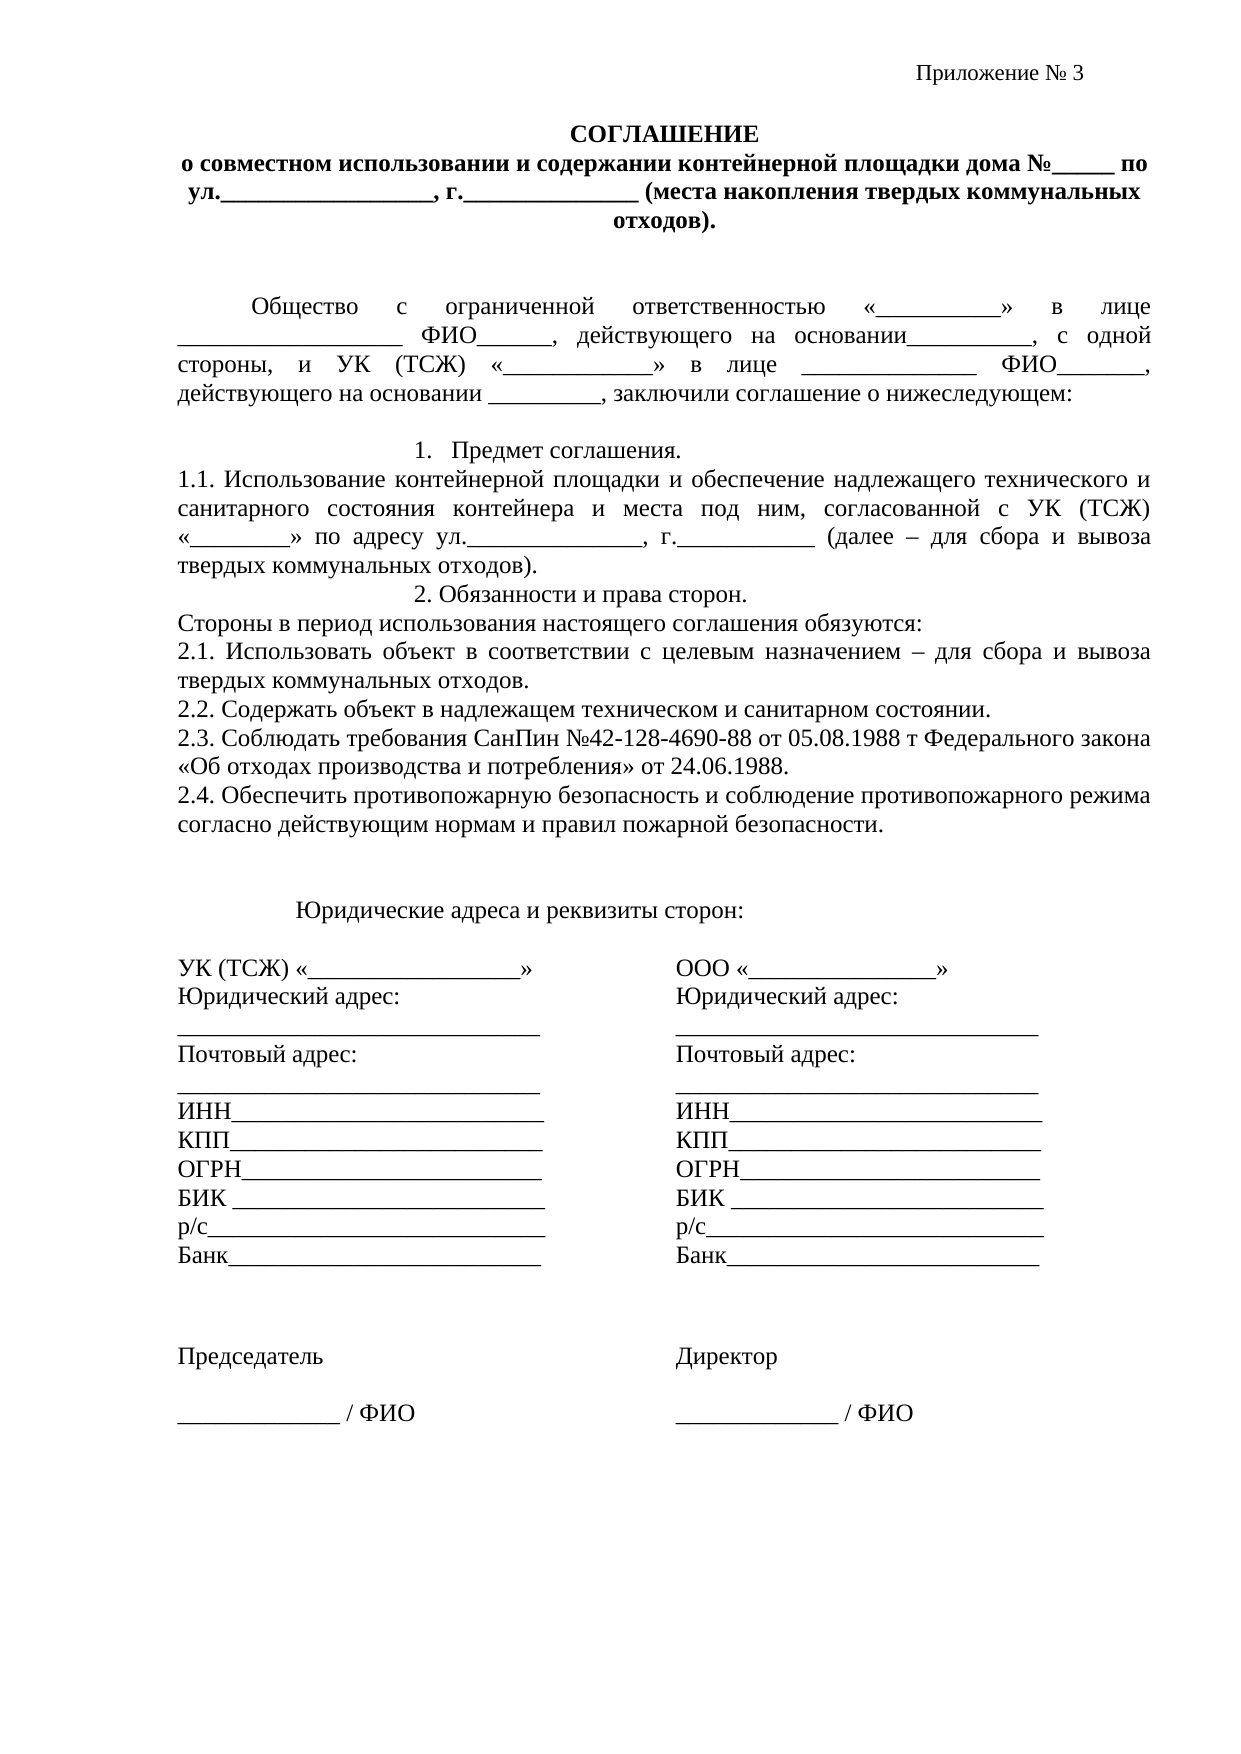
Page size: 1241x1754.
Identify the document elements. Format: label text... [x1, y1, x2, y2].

text Приложение № 3 [916, 59, 1152, 85]
text СОГЛАШЕНИЕ [177, 119, 1152, 148]
text ул._________________, г.______________ (места накопления твердых коммунальных отходов). [177, 176, 1152, 234]
list 2.4. Обеспечить противопожарную безопасность и соблюдение противопожарного режима согласно действующим нормам и правил пожарной безопасности. [177, 780, 1152, 838]
text Общество с ограниченной ответственностью «__________» в лице __________________ ФИО______, действующего на основании__________, с одной стороны, и УК (ТСЖ) «____________» в лице ______________ ФИО_______, действующего на основании _________, заключили соглашение о нижеследующем: [177, 291, 1152, 406]
list 2.2. Содержать объект в надлежащем техническом и санитарном состоянии. [177, 694, 1152, 723]
list 2.3. Соблюдать требования СанПин №42-128-4690-88 от 05.08.1988 т Федерального закона «Об отходах производства и потребления» от 24.06.1988. [177, 723, 1152, 780]
table_header ООО «_______________» Юридический адрес: _____________________________ Почтовый адрес: _____________________________ ИНН_________________________ КПП_________________________ ОГРН________________________ БИК _________________________ р/с___________________________ Банк_________________________ [664, 953, 1163, 1283]
list 1.1. Использование контейнерной площадки и обеспечение надлежащего технического и санитарного состояния контейнера и места под ним, согласованной с УК (ТСЖ) «________» по адресу ул.______________, г.___________ (далее – для сбора и вывоза твердых коммунальных отходов). [177, 464, 1152, 579]
list 2.1. Использовать объект в соответствии с целевым назначением – для сбора и вывоза твердых коммунальных отходов. [177, 636, 1152, 694]
list Предмет соглашения. [413, 435, 1152, 464]
list 2. Обязанности и права сторон. [177, 579, 1152, 608]
table_cell Председатель _____________ / ФИО [166, 1283, 664, 1444]
table_header УК (ТСЖ) «_________________» Юридический адрес: _____________________________ Почтовый адрес: _____________________________ ИНН_________________________ КПП_________________________ ОГРН________________________ БИК _________________________ р/с___________________________ Банк_________________________ [166, 953, 664, 1283]
list Юридические адреса и реквизиты сторон: [177, 895, 1152, 924]
list Стороны в период использования настоящего соглашения обязуются: [177, 608, 1152, 636]
table_cell Директор _____________ / ФИО [664, 1283, 1163, 1444]
text о совместном использовании и содержании контейнерной площадки дома №_____ по [177, 148, 1152, 176]
